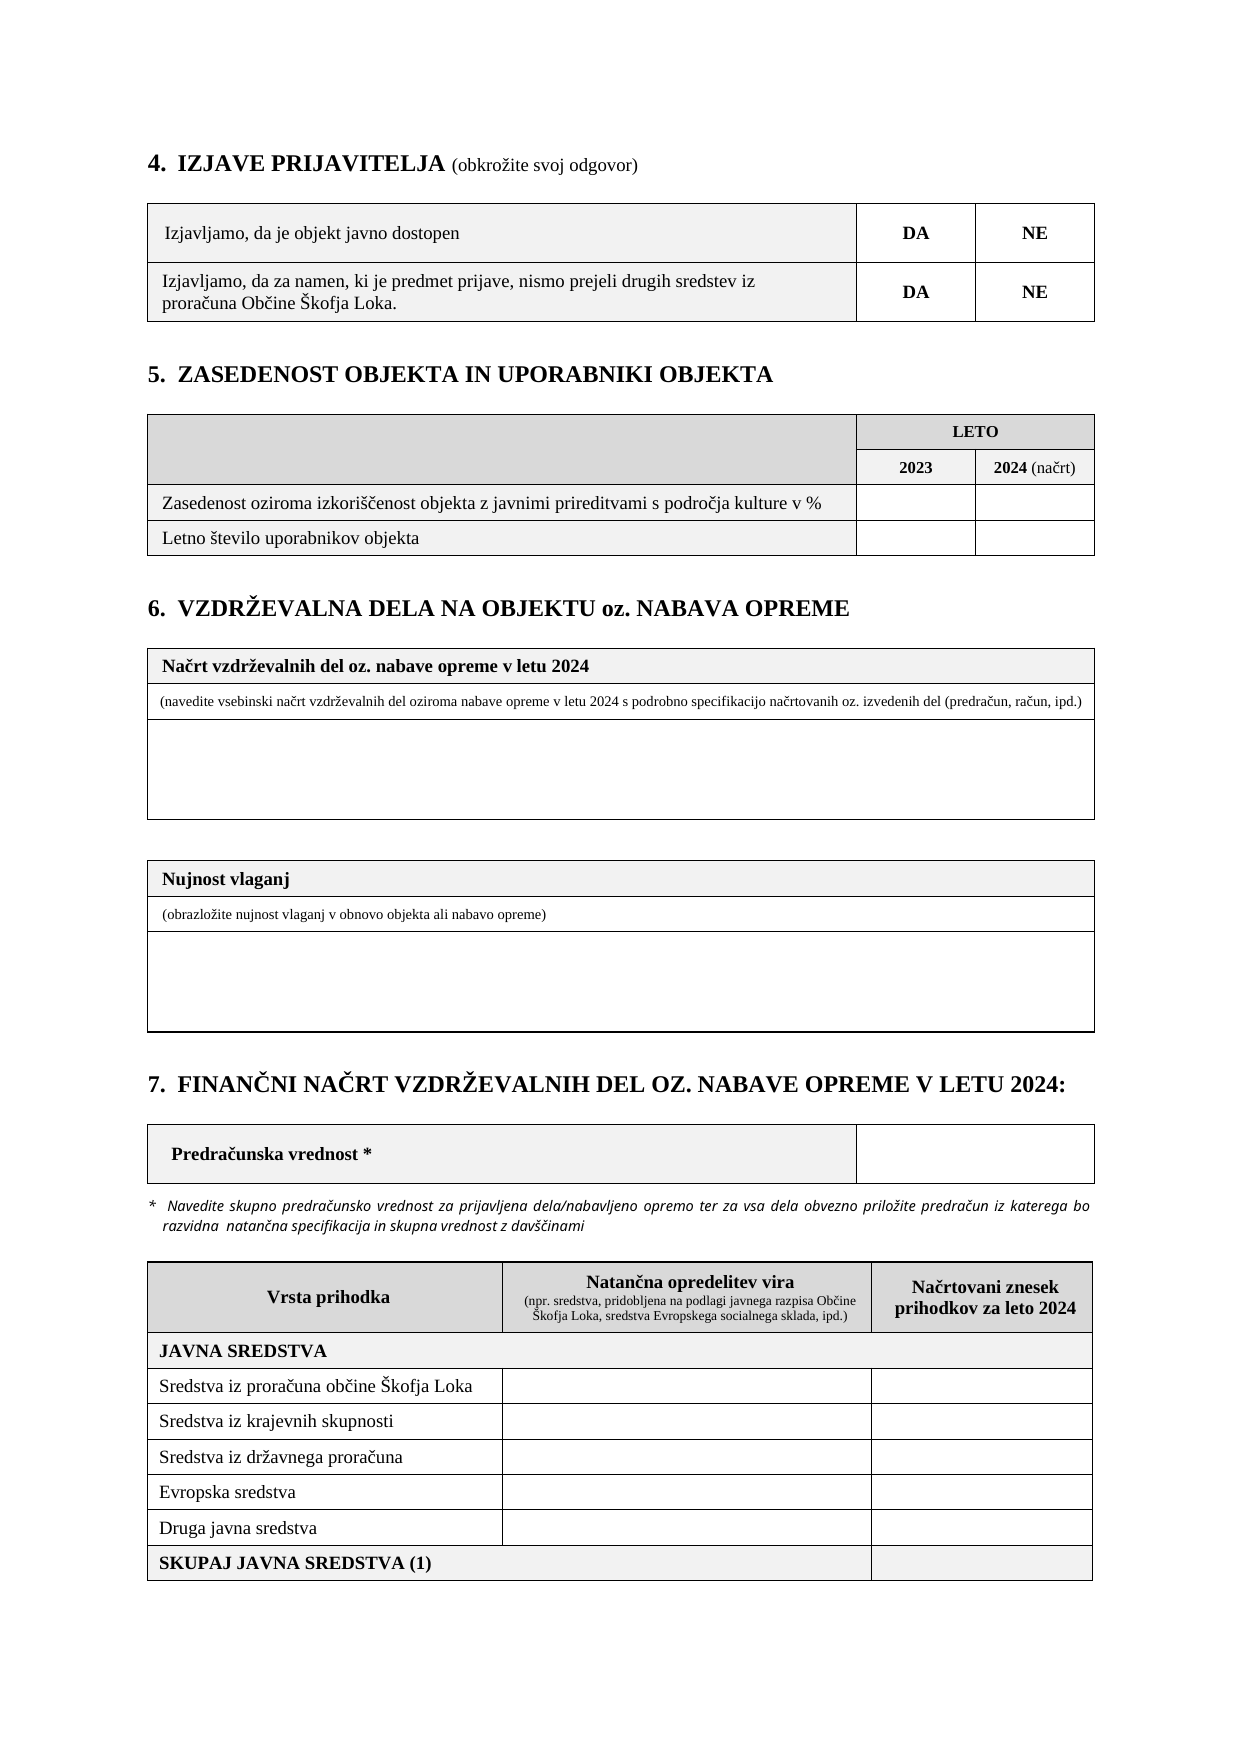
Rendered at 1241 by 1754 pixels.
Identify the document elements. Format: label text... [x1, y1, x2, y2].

table_cell Sredstva iz krajevnih skupnosti [148, 1404, 502, 1438]
table_cell [872, 1510, 1092, 1545]
table_cell [976, 485, 1094, 520]
subtitle ZASEDENOST OBJEKTA IN UPORABNIKI OBJEKTA [148, 359, 1093, 387]
table_header Načrt vzdrževalnih del oz. nabave opreme v letu 2024 [148, 649, 1094, 683]
table_cell [503, 1475, 871, 1509]
table_header Načrtovani znesek prihodkov za leto 2024 [872, 1263, 1092, 1332]
table_cell [503, 1440, 871, 1474]
table_cell Sredstva iz državnega proračuna [148, 1440, 502, 1474]
table_cell JAVNA SREDSTVA [148, 1333, 1092, 1368]
table_cell Izjavljamo, da za namen, ki je predmet prijave, nismo prejeli drugih sredstev iz proračuna Občine Škofja Loka. [148, 263, 856, 321]
table_header [857, 1125, 1094, 1183]
table_cell [872, 1440, 1092, 1474]
table_cell [503, 1510, 871, 1545]
table_header Natančna opredelitev vira (npr. sredstva, pridobljena na podlagi javnega razpisa Občine Škofja Loka, sredstva Evropskega socialnega sklada, ipd.) [503, 1263, 871, 1332]
table_cell [872, 1475, 1092, 1509]
table_cell Sredstva iz proračuna občine Škofja Loka [148, 1369, 502, 1403]
table_cell Druga javna sredstva [148, 1510, 502, 1545]
table_cell DA [857, 263, 975, 321]
table_header Predračunska vrednost * [148, 1125, 856, 1183]
table_cell 2023 [857, 450, 975, 484]
table_header Vrsta prihodka [148, 1263, 502, 1332]
table_header DA [857, 204, 975, 262]
table_cell NE [976, 263, 1094, 321]
table_cell (obrazložite nujnost vlaganj v obnovo objekta ali nabavo opreme) [148, 897, 1094, 931]
table_cell [503, 1369, 871, 1403]
table_cell SKUPAJ JAVNA SREDSTVA (1) [148, 1546, 871, 1580]
subtitle FINANČNI NAČRT VZDRŽEVALNIH DEL OZ. NABAVE OPREME V LETU 2024: [148, 1070, 1093, 1098]
table_cell 2024 (načrt) [976, 450, 1094, 484]
table_header Nujnost vlaganj [148, 861, 1094, 896]
table_header [148, 415, 856, 484]
table_cell [976, 521, 1094, 555]
table_header Izjavljamo, da je objekt javno dostopen [148, 204, 856, 262]
table_cell Zasedenost oziroma izkoriščenost objekta z javnimi prireditvami s področja kulture v % [148, 485, 856, 520]
table_cell Evropska sredstva [148, 1475, 502, 1509]
table_cell [872, 1369, 1092, 1403]
table_cell [857, 521, 975, 555]
text * Navedite skupno predračunsko vrednost za prijavljena dela/nabavljeno opremo ter za vsa dela obvezno priložite predračun iz katerega bo razvidna natančna specifikacija in skupna vrednost z davščinami [148, 1195, 1093, 1235]
table_cell (navedite vsebinski načrt vzdrževalnih del oziroma nabave opreme v letu 2024 s podrobno specifikacijo načrtovanih oz. izvedenih del (predračun, račun, ipd.) [148, 684, 1094, 718]
table_cell [872, 1404, 1092, 1438]
subtitle IZJAVE PRIJAVITELJA (obkrožite svoj odgovor) [148, 148, 1093, 176]
table_header LETO [857, 415, 1094, 449]
table_cell Letno število uporabnikov objekta [148, 521, 856, 555]
table_header NE [976, 204, 1094, 262]
table_cell [503, 1404, 871, 1438]
table_cell [872, 1546, 1092, 1580]
table_cell [148, 932, 1094, 1031]
subtitle VZDRŽEVALNA DELA NA OBJEKTU oz. NABAVA OPREME [148, 594, 1093, 621]
table_cell [857, 485, 975, 520]
table_cell [148, 720, 1094, 819]
